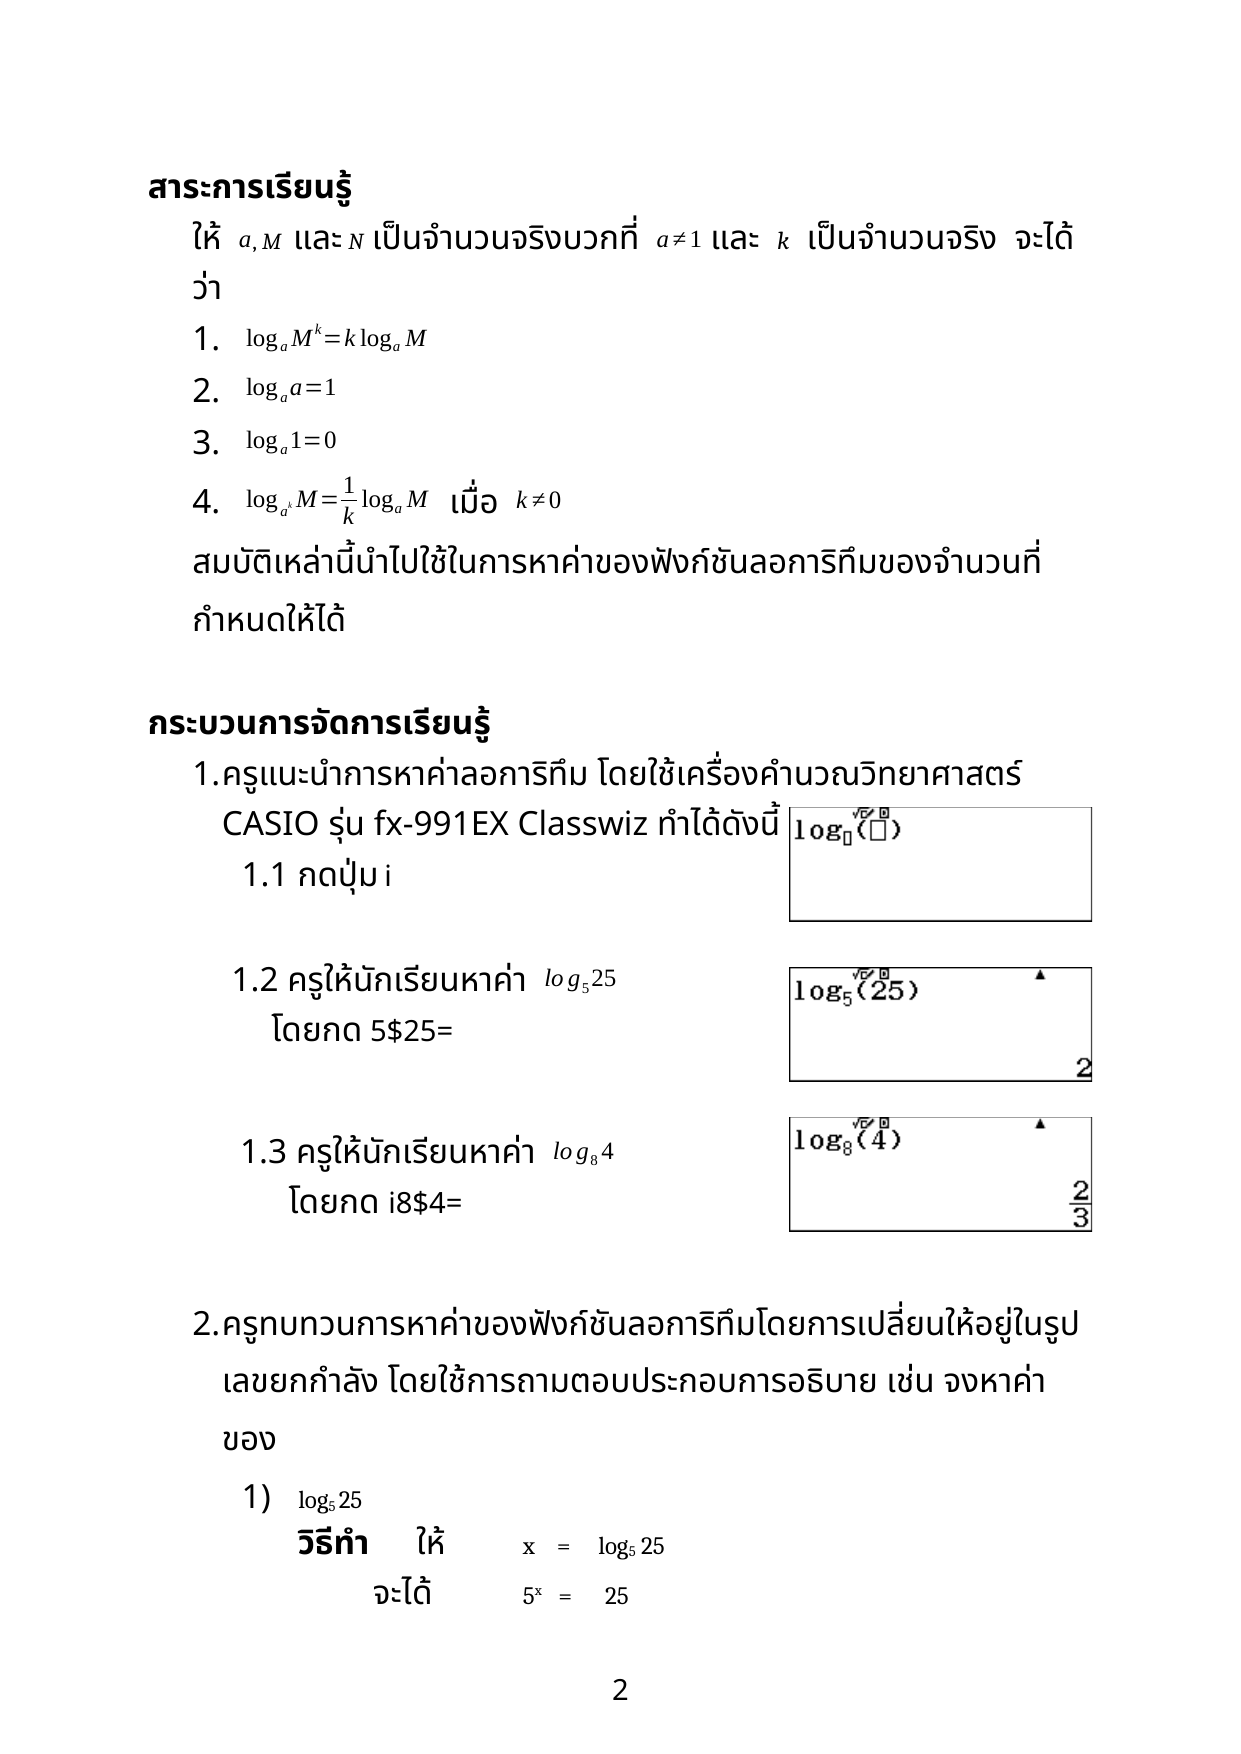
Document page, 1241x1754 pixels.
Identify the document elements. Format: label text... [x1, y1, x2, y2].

text 1.3 ครูให้นักเรียนหาค่า [148, 1128, 1092, 1178]
text 1.1 กดปุ่มi [148, 851, 1092, 901]
text ให้ , M และ N เป็นจำนวนจริงบวกที่ และ k เป็นจำนวนจริง จะได้ว่า [192, 214, 1092, 315]
text วิธีทำ ให้ x = log5 25 [148, 1519, 1092, 1569]
picture [789, 967, 1093, 1082]
text จะได้ 5x = 25 [148, 1569, 1092, 1619]
text 4. เมื่อ [192, 471, 1092, 530]
picture [789, 807, 1093, 922]
text สมบัติเหล่านี้นำไปใช้ในการหาค่าของฟังก์ชันลอการิทึมของจำนวนที่กำหนดให้ได้ [192, 538, 1092, 646]
text กระบวนการจัดการเรียนรู้ [148, 699, 1092, 749]
list ครูทบทวนการหาค่าของฟังก์ชันลอการิทึมโดยการเปลี่ยนให้อยู่ในรูปเลขยกกำลัง โดยใช้การถามตอบประกอบการอธิบาย เช่น จงหาค่าของ [192, 1299, 1092, 1466]
text โดยกด i8$4= [236, 1178, 1092, 1229]
text โดยกด 5$25= [236, 1006, 1092, 1056]
text 1. [192, 315, 1092, 360]
text 2. [192, 367, 1092, 412]
text 3. [192, 419, 1092, 464]
text 1) log5 25 [148, 1473, 1092, 1519]
text 1.2 ครูให้นักเรียนหาค่า [148, 955, 1092, 1006]
picture [789, 1117, 1093, 1232]
list ครูแนะนำการหาค่าลอการิทึม โดยใช้เครื่องคำนวณวิทยาศาสตร์ CASIO รุ่น fx-991EX Classwiz ทำได้ดังนี้ [192, 749, 1092, 851]
text สาระการเรียนรู้ [148, 163, 1092, 214]
